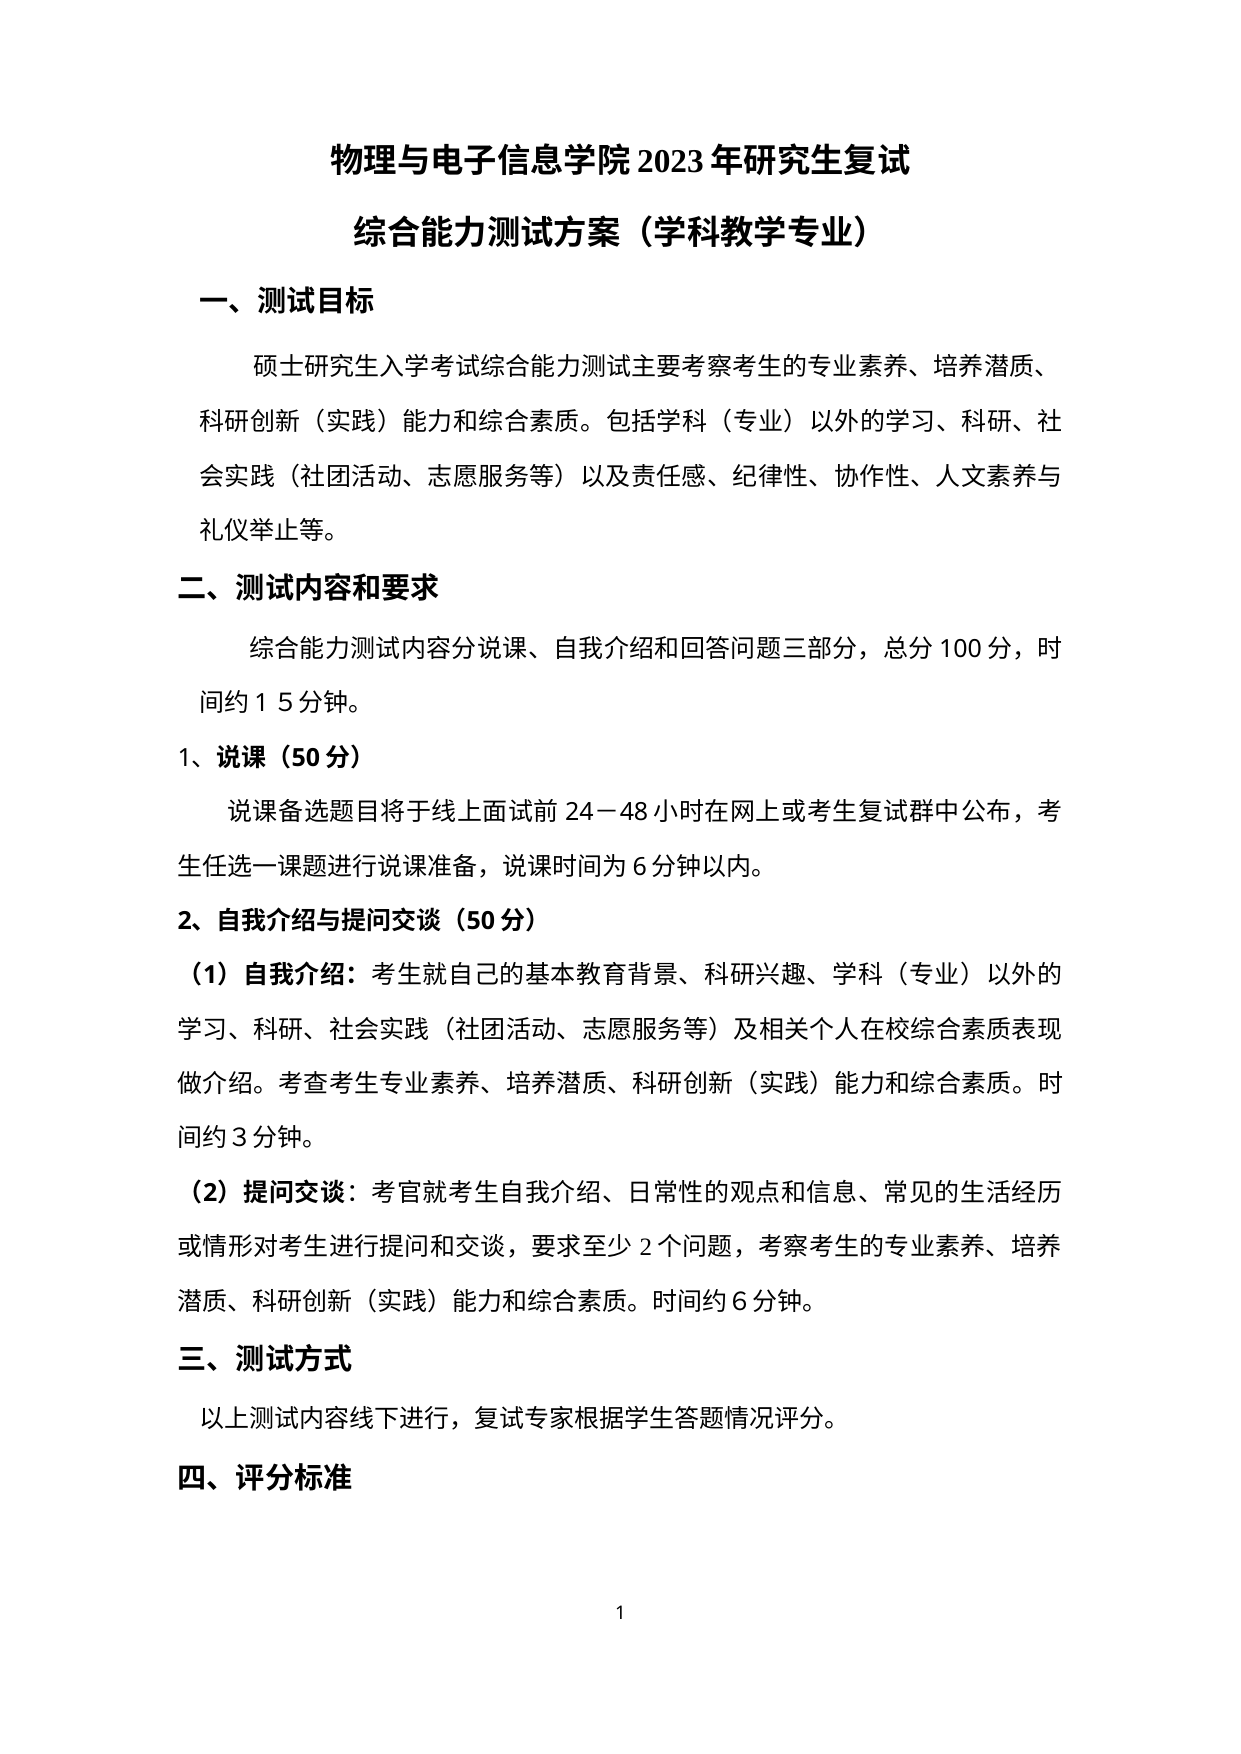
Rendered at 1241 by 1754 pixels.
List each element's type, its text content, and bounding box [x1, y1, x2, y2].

text 二、测试内容和要求 [177, 565, 1063, 607]
text （2）提问交谈：考官就考生自我介绍、日常性的观点和信息、常见的生活经历或情形对考生进行提问和交谈，要求至少2个问题，考察考生的专业素养、培养潜质、科研创新（实践）能力和综合素质。时间约６分钟。 [177, 1172, 1063, 1317]
subtitle 说课（50分） [177, 737, 1063, 773]
text 四、评分标准 [177, 1455, 1063, 1497]
subtitle 物理与电子信息学院2023年研究生复试 [177, 133, 1063, 182]
list 2、自我介绍与提问交谈（50分） [177, 900, 1063, 937]
subtitle 综合能力测试内容分说课、自我介绍和回答问题三部分，总分100分，时间约1５分钟。 [199, 628, 1063, 719]
subtitle 一、测试目标 硕士研究生入学考试综合能力测试主要考察考生的专业素养、培养潜质、科研创新（实践）能力和综合素质。包括学科（专业）以外的学习、科研、社会实践（社团活动、志愿服务等）以及责任感、纪律性、协作性、人文素养与礼仪举止等。 [199, 278, 1063, 547]
text 三、测试方式 [177, 1335, 1063, 1378]
subtitle 说课备选题目将于线上面试前24－48小时在网上或考生复试群中公布，考生任选一课题进行说课准备，说课时间为6分钟以内。 [177, 792, 1063, 882]
subtitle 综合能力测试方案（学科教学专业） [177, 206, 1063, 254]
text 以上测试内容线下进行，复试专家根据学生答题情况评分。 [177, 1399, 1063, 1435]
list （1）自我介绍：考生就自己的基本教育背景、科研兴趣、学科（专业）以外的学习、科研、社会实践（社团活动、志愿服务等）及相关个人在校综合素质表现做介绍。考查考生专业素养、培养潜质、科研创新（实践）能力和综合素质。时间约３分钟。 [177, 955, 1063, 1154]
